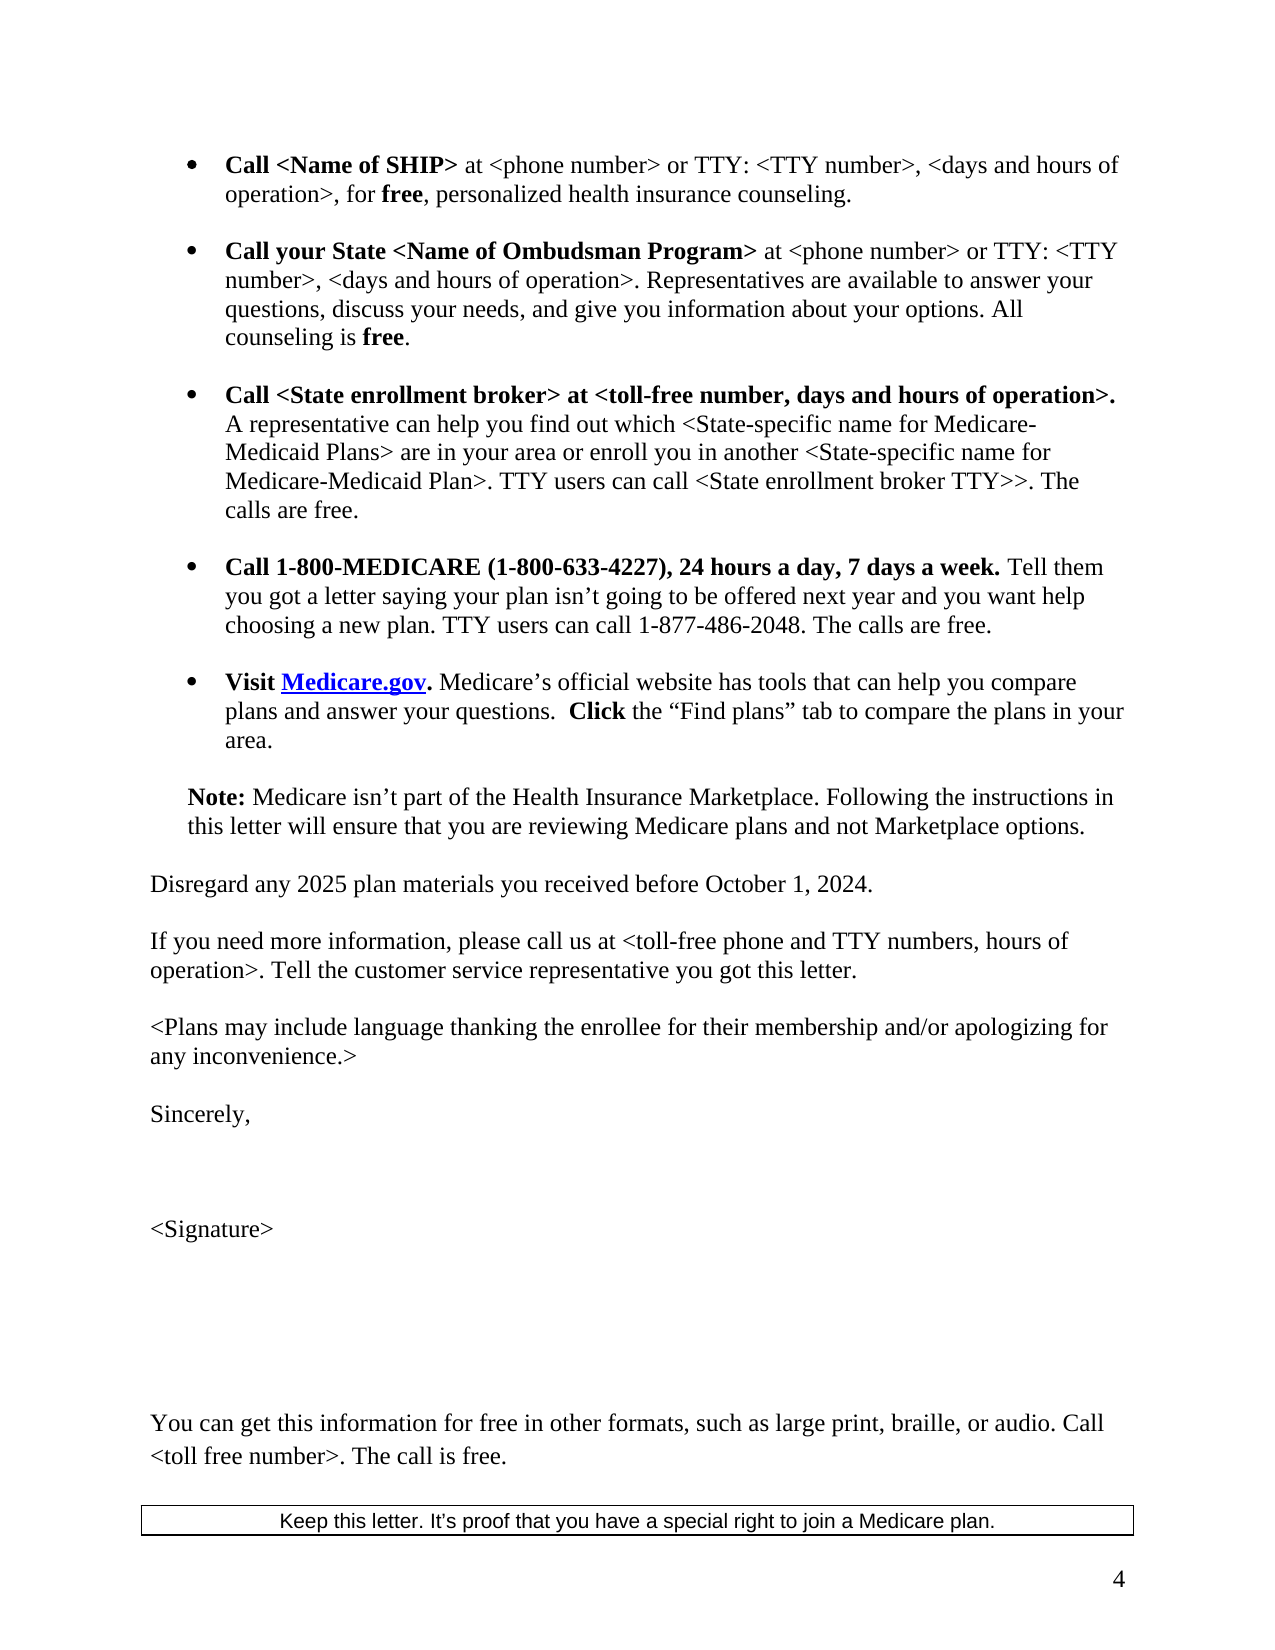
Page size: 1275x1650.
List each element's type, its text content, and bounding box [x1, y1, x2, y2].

text You can get this information for free in other formats, such as large print, braille, or audio. Call <toll free number>. The call is free. [150, 1408, 1125, 1469]
list Call <Name of SHIP> at <phone number> or TTY: <TTY number>, <days and hours of operation>, for free, personalized health insurance counseling. [187, 150, 1125, 207]
text Disregard any 2025 plan materials you received before October 1, 2024. [150, 869, 1125, 897]
text Sincerely, [150, 1099, 1125, 1127]
text <Plans may include language thanking the enrollee for their membership and/or apologizing for any inconvenience.> [150, 1012, 1125, 1070]
text Note: Medicare isn’t part of the Health Insurance Marketplace. Following the instructions in this letter will ensure that you are reviewing Medicare plans and not Marketplace options. [187, 782, 1125, 840]
text <Signature> [150, 1214, 1125, 1242]
list Call 1-800-MEDICARE (1-800-633-4227), 24 hours a day, 7 days a week. Tell them you got a letter saying your plan isn’t going to be offered next year and you want help choosing a new plan. TTY users can call 1-877-486-2048. The calls are free. [187, 552, 1125, 639]
text If you need more information, please call us at <toll-free phone and TTY numbers, hours of operation>. Tell the customer service representative you got this letter. [150, 926, 1125, 984]
list Call your State <Name of Ombudsman Program> at <phone number> or TTY: <TTY number>, <days and hours of operation>. Representatives are available to answer your questions, discuss your needs, and give you information about your options. All counseling is free. [187, 236, 1125, 351]
list Call <State enrollment broker> at <toll-free number, days and hours of operation>. A representative can help you find out which <State-specific name for Medicare-Medicaid Plans> are in your area or enroll you in another <State-specific name for Medicare-Medicaid Plan>. TTY users can call <State enrollment broker TTY>>. The calls are free. [187, 380, 1125, 552]
list Visit Medicare.gov. Medicare’s official website has tools that can help you compare plans and answer your questions. Click the “Find plans” tab to compare the plans in your area. [187, 667, 1125, 754]
